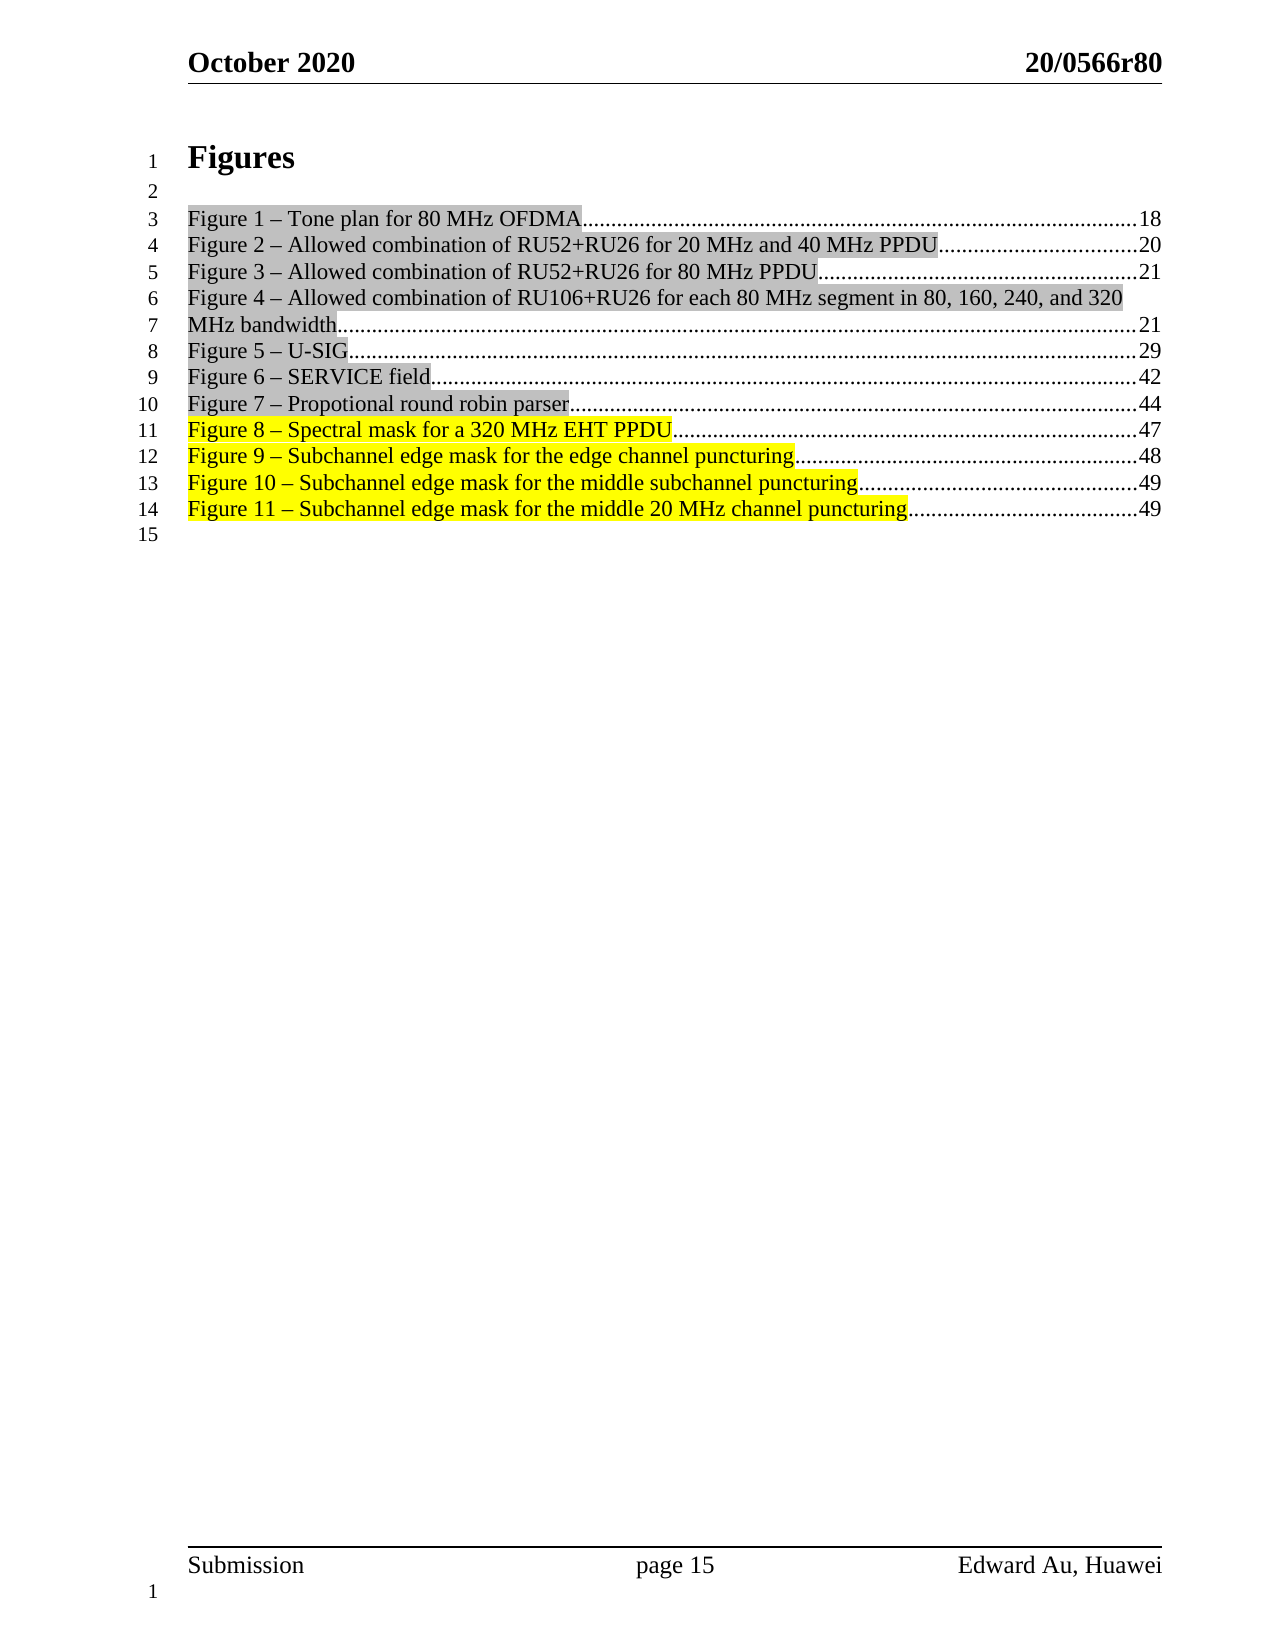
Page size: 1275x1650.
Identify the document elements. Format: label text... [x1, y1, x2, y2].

text Figure 2 – Allowed combination of RU52+RU26 for 20 MHz and 40 MHz PPDU 20 [938, 232, 1162, 258]
text Figure 3 – Allowed combination of RU52+RU26 for 80 MHz PPDU 21 [818, 258, 1162, 284]
text Figure 11 – Subchannel edge mask for the middle 20 MHz channel puncturing 49 [908, 495, 1162, 521]
text Figure 1 – Tone plan for 80 MHz OFDMA 18 [582, 205, 1162, 232]
text Figure 7 – Propotional round robin parser 44 [569, 390, 1162, 416]
subtitle Figures [187, 137, 1162, 176]
text Figure 8 – Spectral mask for a 320 MHz EHT PPDU 47 [672, 416, 1162, 442]
text Figure 4 – Allowed combination of RU106+RU26 for each 80 MHz segment in 80, 160, 240, and 320 MHz bandwidth 21 [337, 284, 1162, 337]
text Figure 9 – Subchannel edge mask for the edge channel puncturing 48 [187, 442, 1162, 469]
text Figure 10 – Subchannel edge mask for the middle subchannel puncturing 49 [858, 469, 1162, 495]
text Figure 6 – SERVICE field 42 [431, 363, 1162, 390]
text Figure 5 – U-SIG 29 [348, 337, 1162, 363]
